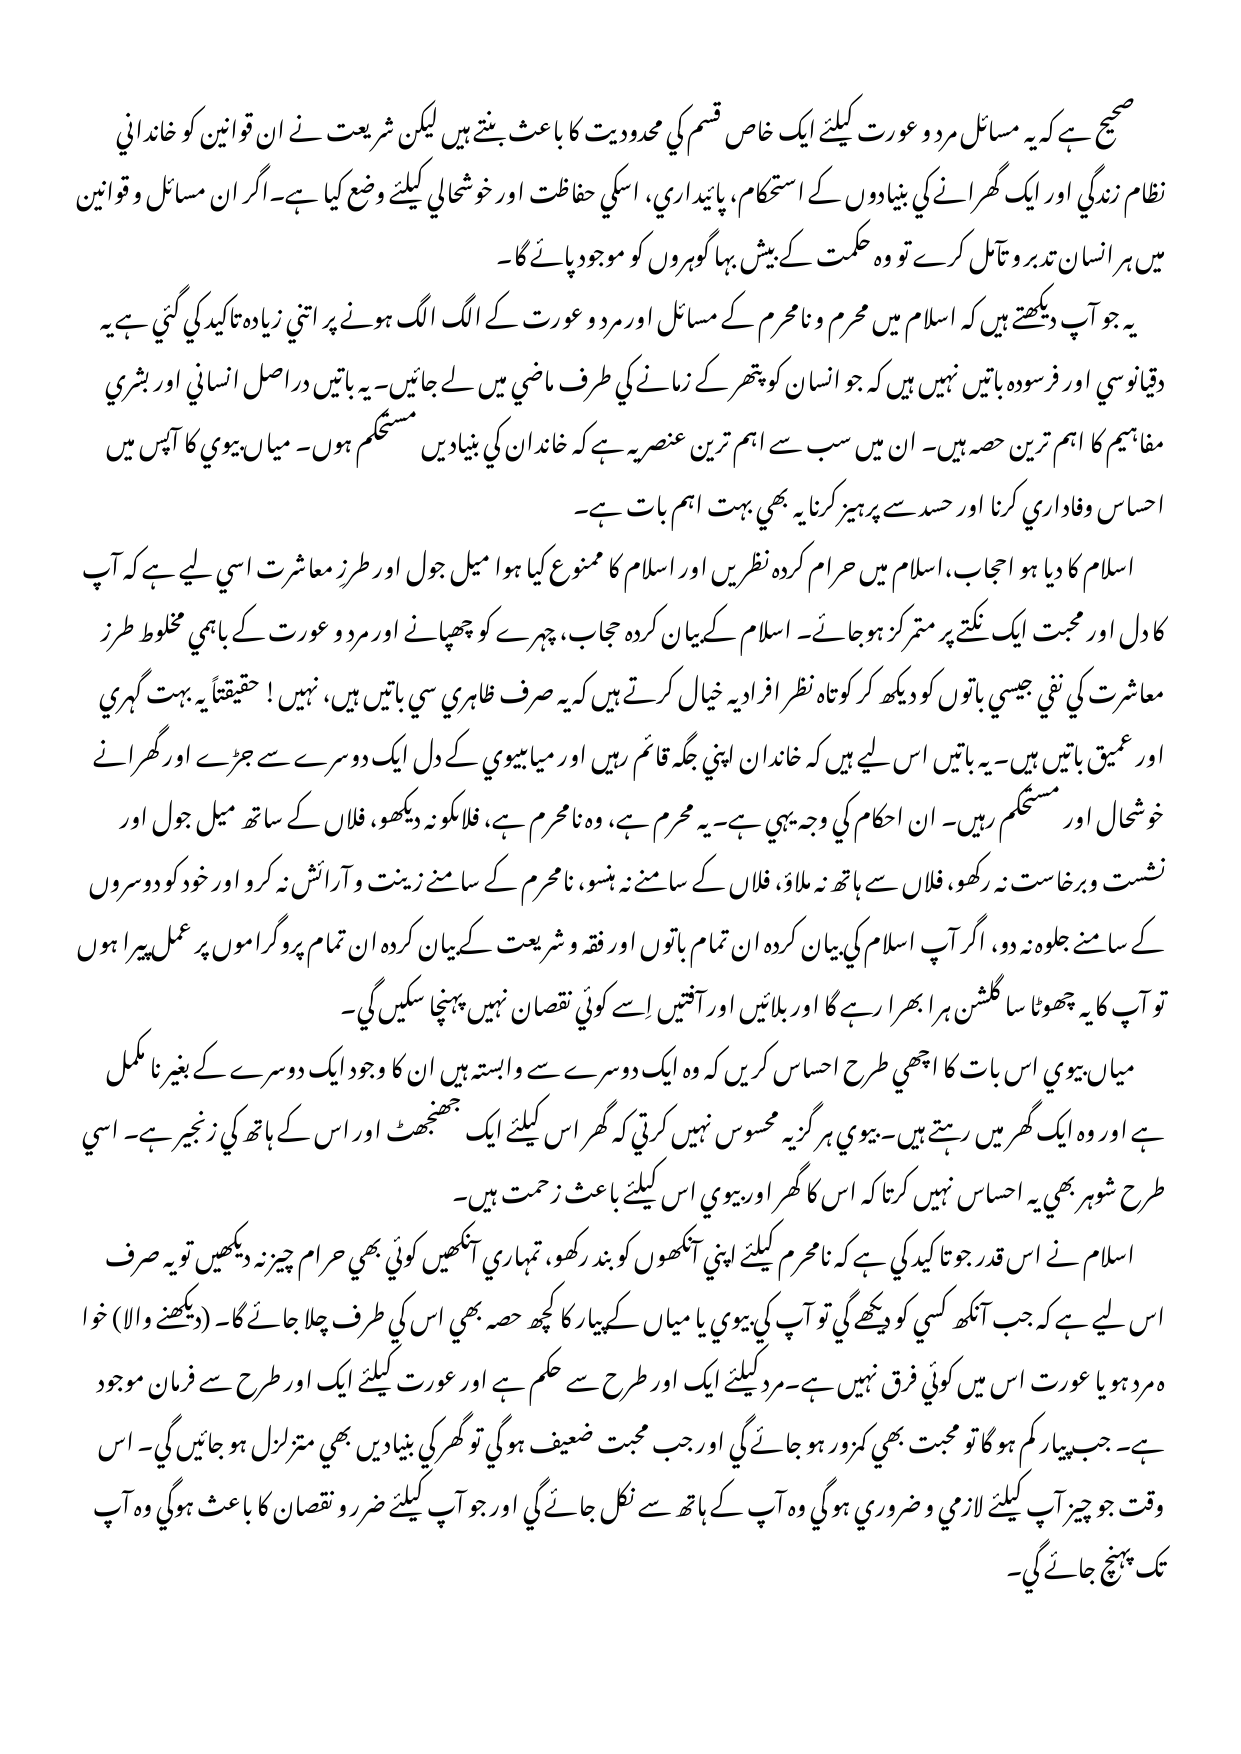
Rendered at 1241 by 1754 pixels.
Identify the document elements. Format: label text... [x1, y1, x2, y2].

text اسلام نے اس قدر جو تا کيد کي ہے کہ نامحرم کيلئے اپني آنکھوں کو بند رکھو، تمہاري آنکھيں کوئي بھي حرام چيز نہ ديکھيں تو يہ صرف اس ليے ہے کہ جب آنکھ کسي کو ديکھے گي تو آپ کي بيوي يا مياں کے پيار کا کچھ حصہ بھي اس کي طرف چلا جائے گا۔ (ديکھنے والا) خوا ہ مرد ہو يا عورت اس ميں کوئي فرق نہيں ہے۔مرد کيلئے ايک اور طرح سے حکم ہے اور عورت کيلئے ايک اور طرح سے فرمان موجود ہے۔ جب پيار کم ہو گا تو محبت بھي کمزور ہو جائے گي اور جب محبت ضعيف ہو گي تو گھر کي بنياديں بھي متزلزل ہو جائيں گي۔ اس وقت جو چيز آپ کيلئے لازمي و ضروري ہو گي وہ آپ کے ہاتھ سے نکل جائے گي اور جو آپ کيلئے ضرر و نقصان کا باعث ہوگي وہ آپ تک پہنچ جائے گي۔ [75, 1219, 1165, 1594]
text مياں بيوي اس بات کا اچھي طرح احساس کر يں کہ وہ ايک دوسرے سے وابستہ ہيں ان کا وجود ايک دوسرے کے بغير نا مکمل ہے اور وہ ايک گھر ميں رہتے ہيں۔ بيوي ہر گز يہ محسوس نہيں کرتي کہ گھر اس کيلئے ايک جھنجھٹ اور اس کے ہاتھ کي زنجير ہے۔ اسي طرح شوہر بھي يہ احساس نہيں کرتا کہ اس کا گھر اور بيوي اس کيلئے باعث زحمت ہیں۔ [75, 1031, 1165, 1219]
text صحيح ہے کہ يہ مسائل مرد و عورت کيلئے ايک خاص قسم کي محدوديت کا باعث بنتے ہيں ليکن شريعت نے ان قوانين کو خانداني نظام زندگي اور ايک گھرانے کي بنيادوں کے استحکام، پائيداري، اسکي حفاظت اور خوشحالي کيلئے وضع کيا ہے۔اگر ان مسائل و قوانين ميں ہر انسان تدبر و تآمل کرے تو وہ حکمت کے بيش بہا گوہروں کو موجود پائے گا۔ [75, 94, 1165, 281]
text اسلام کا ديا ہو احجاب،اسلام ميں حرام کردہ نظريں اور اسلام کا ممنوع کيا ہوا ميل جول اور طرزِ معاشرت اسي ليے ہے کہ آپ کا دل اور محبت ايک نکتے پر متمرکز ہوجائے۔ اسلام کے بيان کردہ حجاب، چہرے کو چھپانے اور مرد و عورت کے باہمي مخلوط طرز معاشرت کي نفي جيسي باتوں کو ديکھ کر کوتاہ نظر افراد يہ خيال کرتے ہيں کہ يہ صرف ظاہري سي باتيں ہيں، نہيں! حقيقتاً يہ بہت گہري اور عميق باتيں ہيں۔ يہ باتيں اس ليے ہيں کہ خاندان اپني جگہ قائم رہيں اور مياںبيوي کے دل ايک دوسرے سے جڑے اور گھرانے خوشحال اور مستحکم رہيں۔ ان احکام کي وجہ يہي ہے۔ يہ محرم ہے، وہ نامحرم ہے، فلاںکو نہ ديکھو، فلاں کے ساتھ ميل جول اور نشست وبرخاست نہ رکھو، فلاں سے ہاتھ نہ ملاؤ، فلاں کے سامنے نہ ہنسو، نامحرم کے سامنے زينت و آرائش نہ کرو اور خود کو دوسروں کے سامنے جلوہ نہ دو، اگر آپ اسلام کي بيان کردہ ان تمام باتوں اور فقہ و شريعت کے بيان کردہ ان تمام پروگراموں پر عمل پيرا ہوں تو آپ کا يہ چھوٹا سا گلشن ہرا بھرا رہے گا اور بلائيں اور آفتيں اِسے کوئي نقصان نہيں پہنچا سکيں گي۔ [75, 531, 1165, 1031]
text يہ جو آپ ديکھتے ہيں کہ اسلام ميں محرم و نامحرم کے مسائل اور مرد و عورت کے الگ الگ ہونے پر اتني زيادہ تاکيد کي گئي ہے يہ دقيانوسي اور فرسودہ باتيں نہيں ہيں کہ جو انسان کو پتھر کے زمانے کي طرف ماضي ميں لے جائيں۔ يہ باتيں دراصل انساني اور بشري مفاہيم کا اہم ترين حصہ ہيں۔ ان ميں سب سے اہم ترين عنصر يہ ہے کہ خاندان کي بنياديں مستحکم ہوں۔ مياں بيوي کا آپس ميں احساس وفاداري کرنا اور حسد سے پرہيز کرنا يہ بھي بہت اہم بات ہے۔ [75, 281, 1165, 531]
